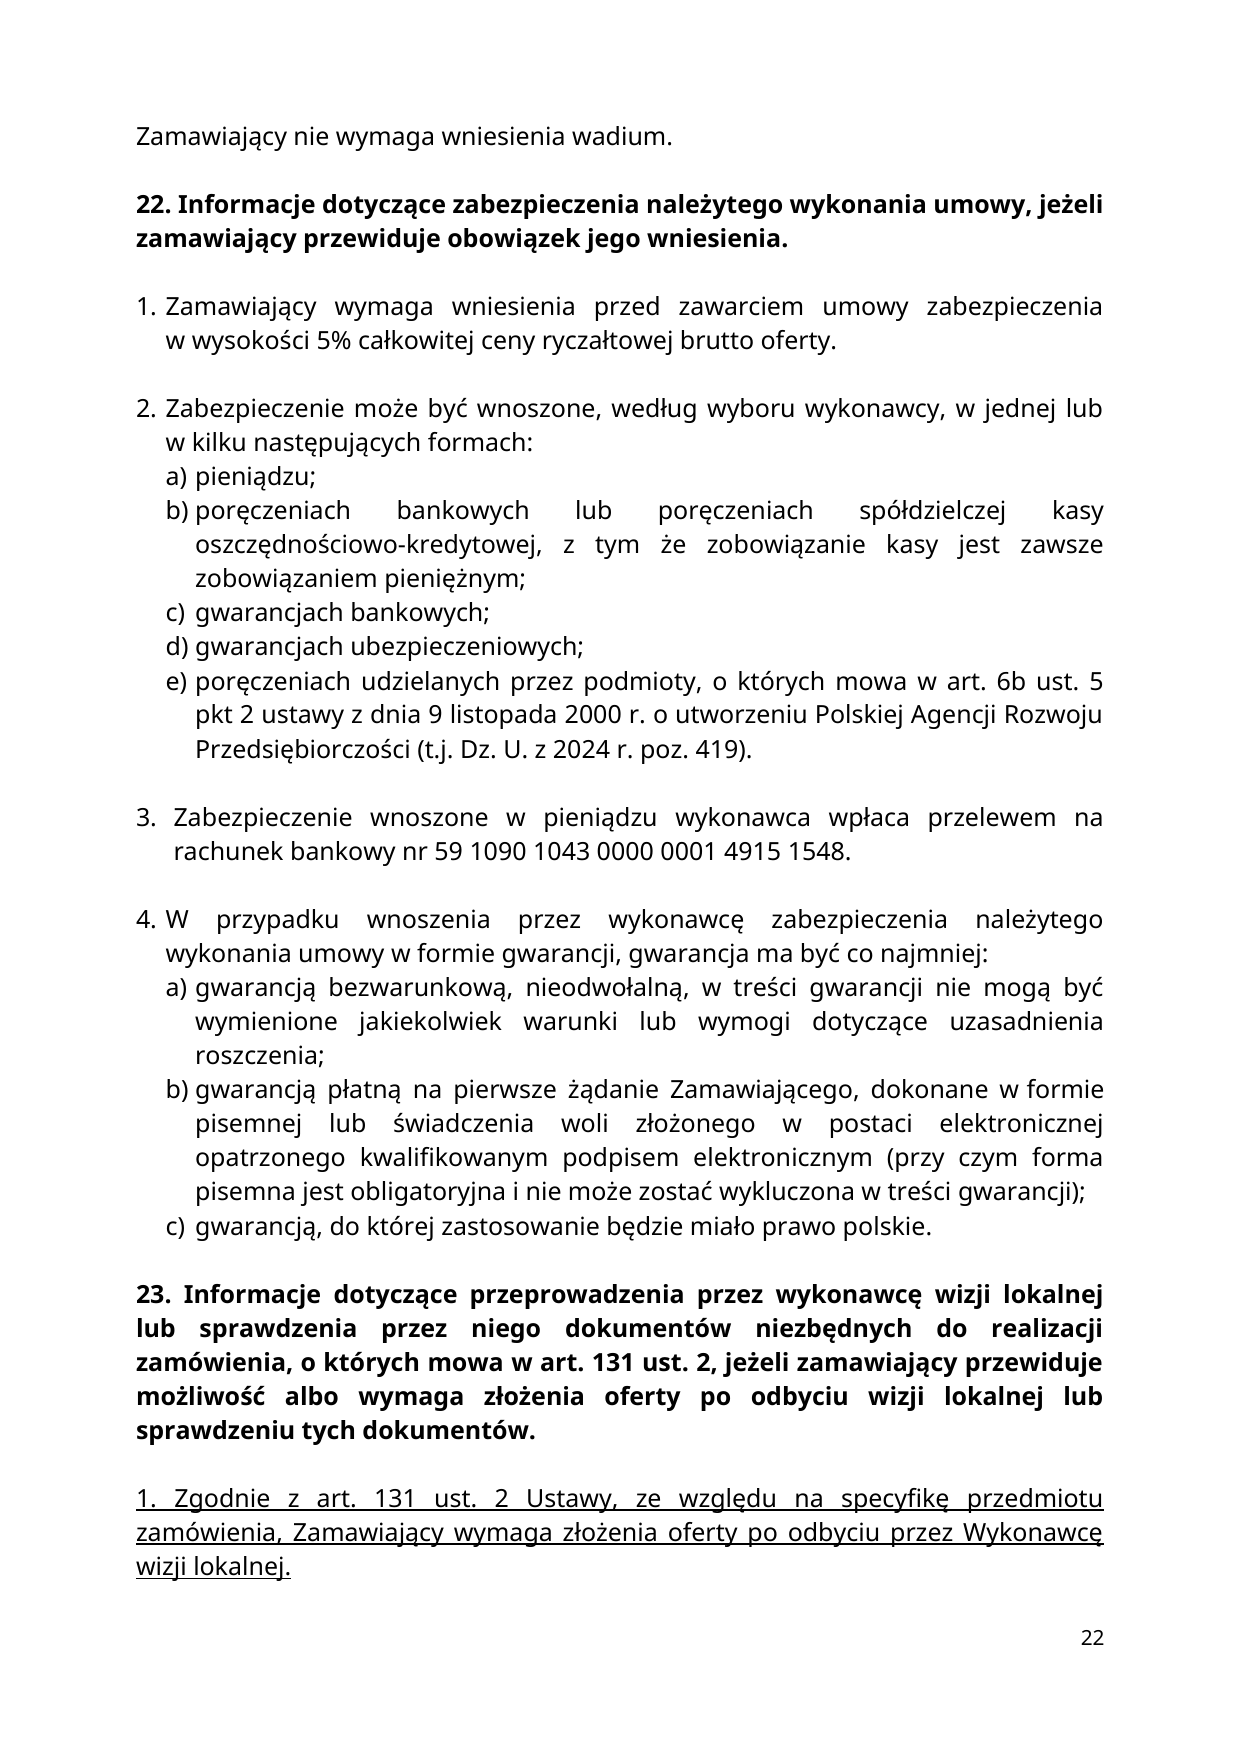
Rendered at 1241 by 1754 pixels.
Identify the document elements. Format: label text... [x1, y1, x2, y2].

list poręczeniach udzielanych przez podmioty, o których mowa w art. 6b ust. 5 pkt 2 ustawy z dnia 9 listopada 2000 r. o utworzeniu Polskiej Agencji Rozwoju Przedsiębiorczości (t.j. Dz. U. z 2024 r. poz. 419). [165, 663, 1104, 765]
list W przypadku wnoszenia przez wykonawcę zabezpieczenia należytego wykonania umowy w formie gwarancji, gwarancja ma być co najmniej: [136, 902, 1104, 970]
list Zabezpieczenie może być wnoszone, według wyboru wykonawcy, w jednej lub w kilku następujących formach: [136, 391, 1104, 459]
text 1. Zgodnie z art. 131 ust. 2 Ustawy, ze względu na specyfikę przedmiotu zamówienia, Zamawiający wymaga złożenia oferty po odbyciu przez Wykonawcę wizji lokalnej. [136, 1545, 1104, 1583]
list poręczeniach bankowych lub poręczeniach spółdzielczej kasy oszczędnościowo-kredytowej, z tym że zobowiązanie kasy jest zawsze zobowiązaniem pieniężnym; [165, 493, 1104, 595]
list gwarancją bezwarunkową, nieodwołalną, w treści gwarancji nie mogą być wymienione jakiekolwiek warunki lub wymogi dotyczące uzasadnienia roszczenia; [165, 970, 1104, 1072]
list gwarancją płatną na pierwsze żądanie Zamawiającego, dokonane w formie pisemnej lub świadczenia woli złożonego w postaci elektronicznej opatrzonego kwalifikowanym podpisem elektronicznym (przy czym forma pisemna jest obligatoryjna i nie może zostać wykluczona w treści gwarancji); [165, 1072, 1104, 1208]
text 1. Zgodnie z art. 131 ust. 2 Ustawy, ze względu na specyfikę przedmiotu zamówienia, Zamawiający wymaga złożenia oferty po odbyciu przez Wykonawcę wizji lokalnej. [136, 1511, 1104, 1543]
text 1. Zgodnie z art. 131 ust. 2 Ustawy, ze względu na specyfikę przedmiotu zamówienia, Zamawiający wymaga złożenia oferty po odbyciu przez Wykonawcę wizji lokalnej. [136, 1481, 1104, 1509]
text 23. Informacje dotyczące przeprowadzenia przez wykonawcę wizji lokalnej lub sprawdzenia przez niego dokumentów niezbędnych do realizacji zamówienia, o których mowa w art. 131 ust. 2, jeżeli zamawiający przewiduje możliwość albo wymaga złożenia oferty po odbyciu wizji lokalnej lub sprawdzeniu tych dokumentów. [136, 1276, 1104, 1447]
list gwarancją, do której zastosowanie będzie miało prawo polskie. [165, 1208, 1104, 1242]
text 22. Informacje dotyczące zabezpieczenia należytego wykonania umowy, jeżeli zamawiający przewiduje obowiązek jego wniesienia. [136, 186, 1104, 254]
list gwarancjach ubezpieczeniowych; [165, 629, 1104, 663]
list pieniądzu; [165, 459, 1104, 493]
text Zamawiający nie wymaga wniesienia wadium. [136, 118, 1104, 152]
list gwarancjach bankowych; [165, 595, 1104, 629]
list Zabezpieczenie wnoszone w pieniądzu wykonawca wpłaca przelewem na rachunek bankowy nr 59 1090 1043 0000 0001 4915 1548. [136, 799, 1104, 867]
list Zamawiający wymaga wniesienia przed zawarciem umowy zabezpieczenia w wysokości 5% całkowitej ceny ryczałtowej brutto oferty. [136, 288, 1104, 357]
